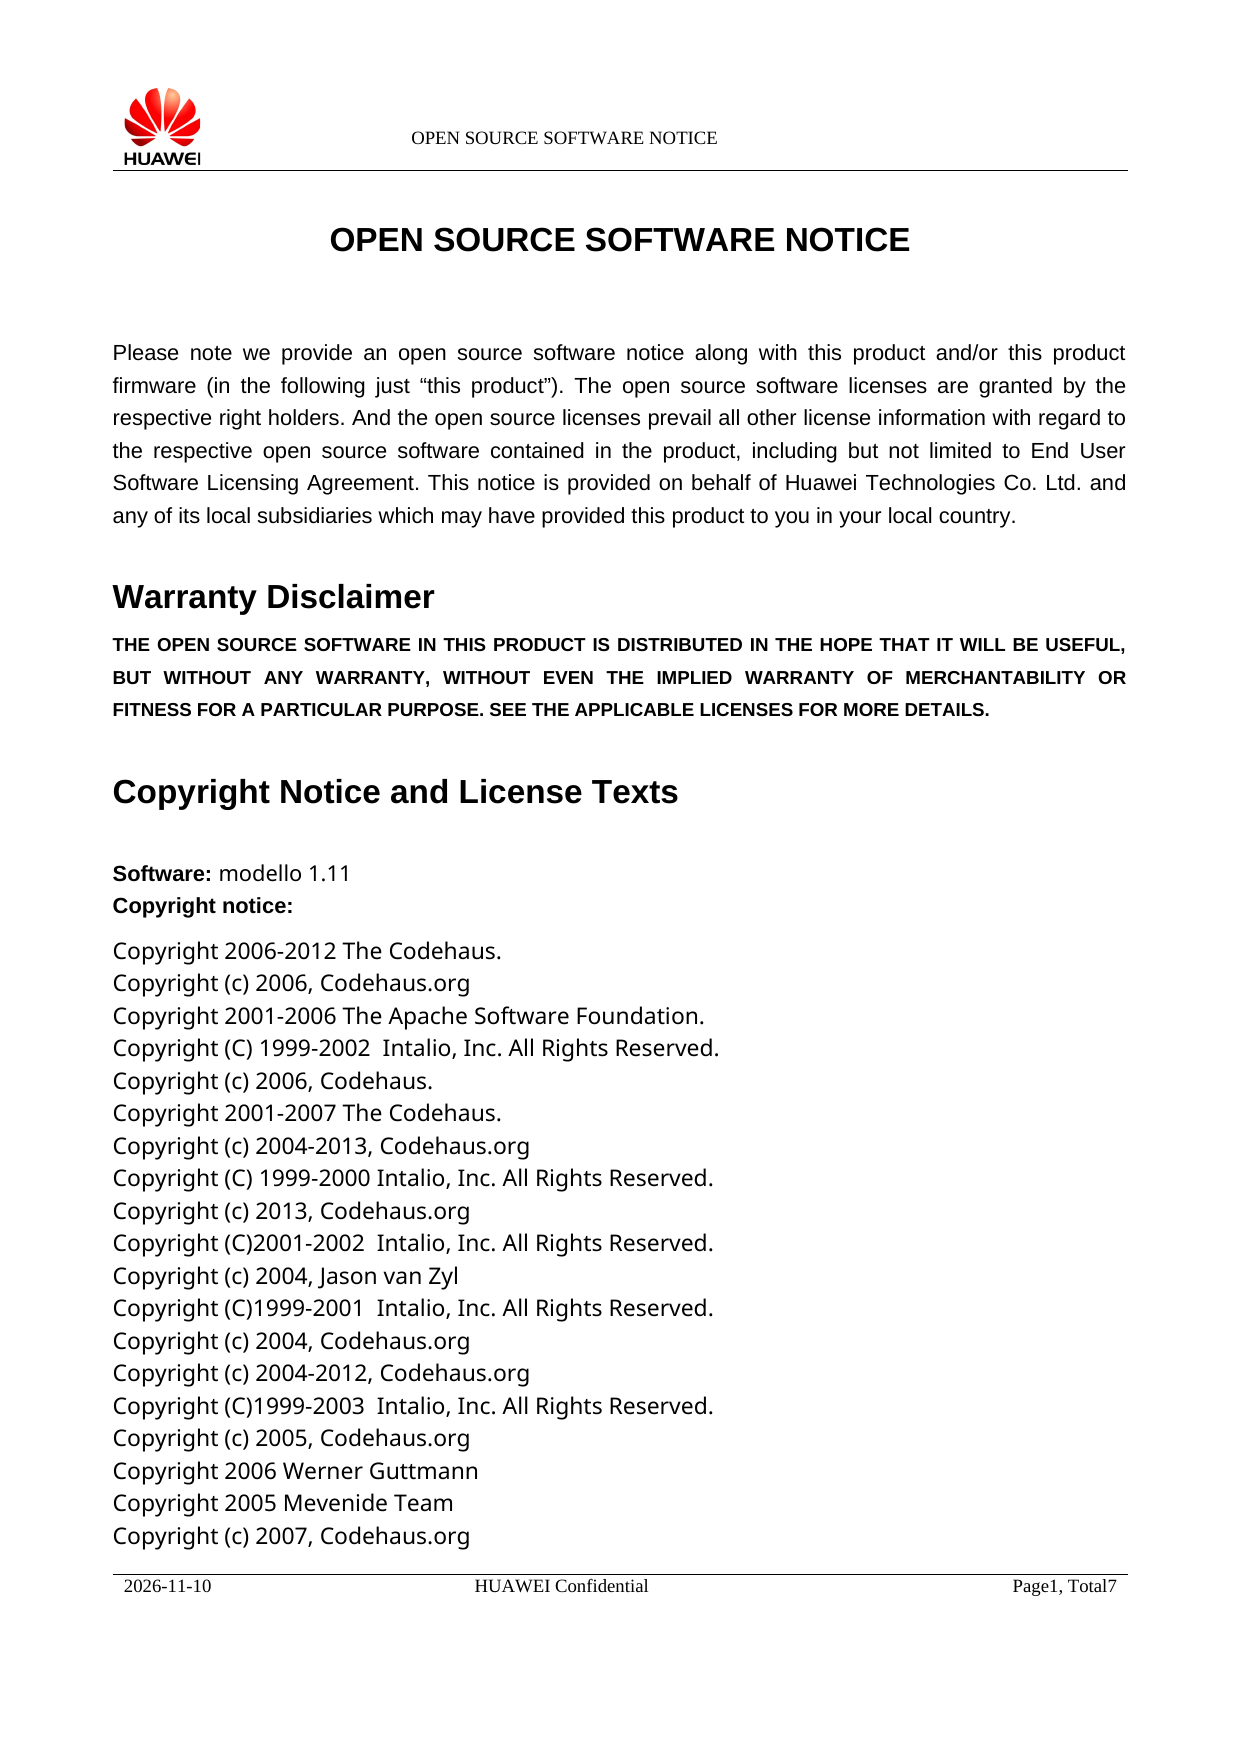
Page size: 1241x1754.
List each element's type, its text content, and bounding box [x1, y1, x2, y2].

text The open source software in this product is distributed in the hope that it will be useful, but WITHOUT ANY WARRANTY, without even the implied warranty of MERCHANTABILITY or FITNESS FOR A PARTICULAR PURPOSE. See the applicable licenses for more details. [112, 629, 1128, 726]
text Warranty Disclaimer [112, 564, 1128, 629]
text Please note we provide an open source software notice along with this product and/or this product firmware (in the following just “this product”). The open source software licenses are granted by the respective right holders. And the open source licenses prevail all other license information with regard to the respective open source software contained in the product, including but not limited to End User Software Licensing Agreement. This notice is provided on behalf of Huawei Technologies Co. Ltd. and any of its local subsidiaries which may have provided this product to you in your local country. [112, 336, 1128, 531]
text Copyright notice: [112, 889, 1128, 921]
text Copyright Notice and License Texts [112, 759, 1128, 824]
text OPEN SOURCE SOFTWARE NOTICE [112, 206, 1128, 271]
title Software: modello 1.11 [112, 856, 1128, 889]
picture [124, 88, 201, 165]
